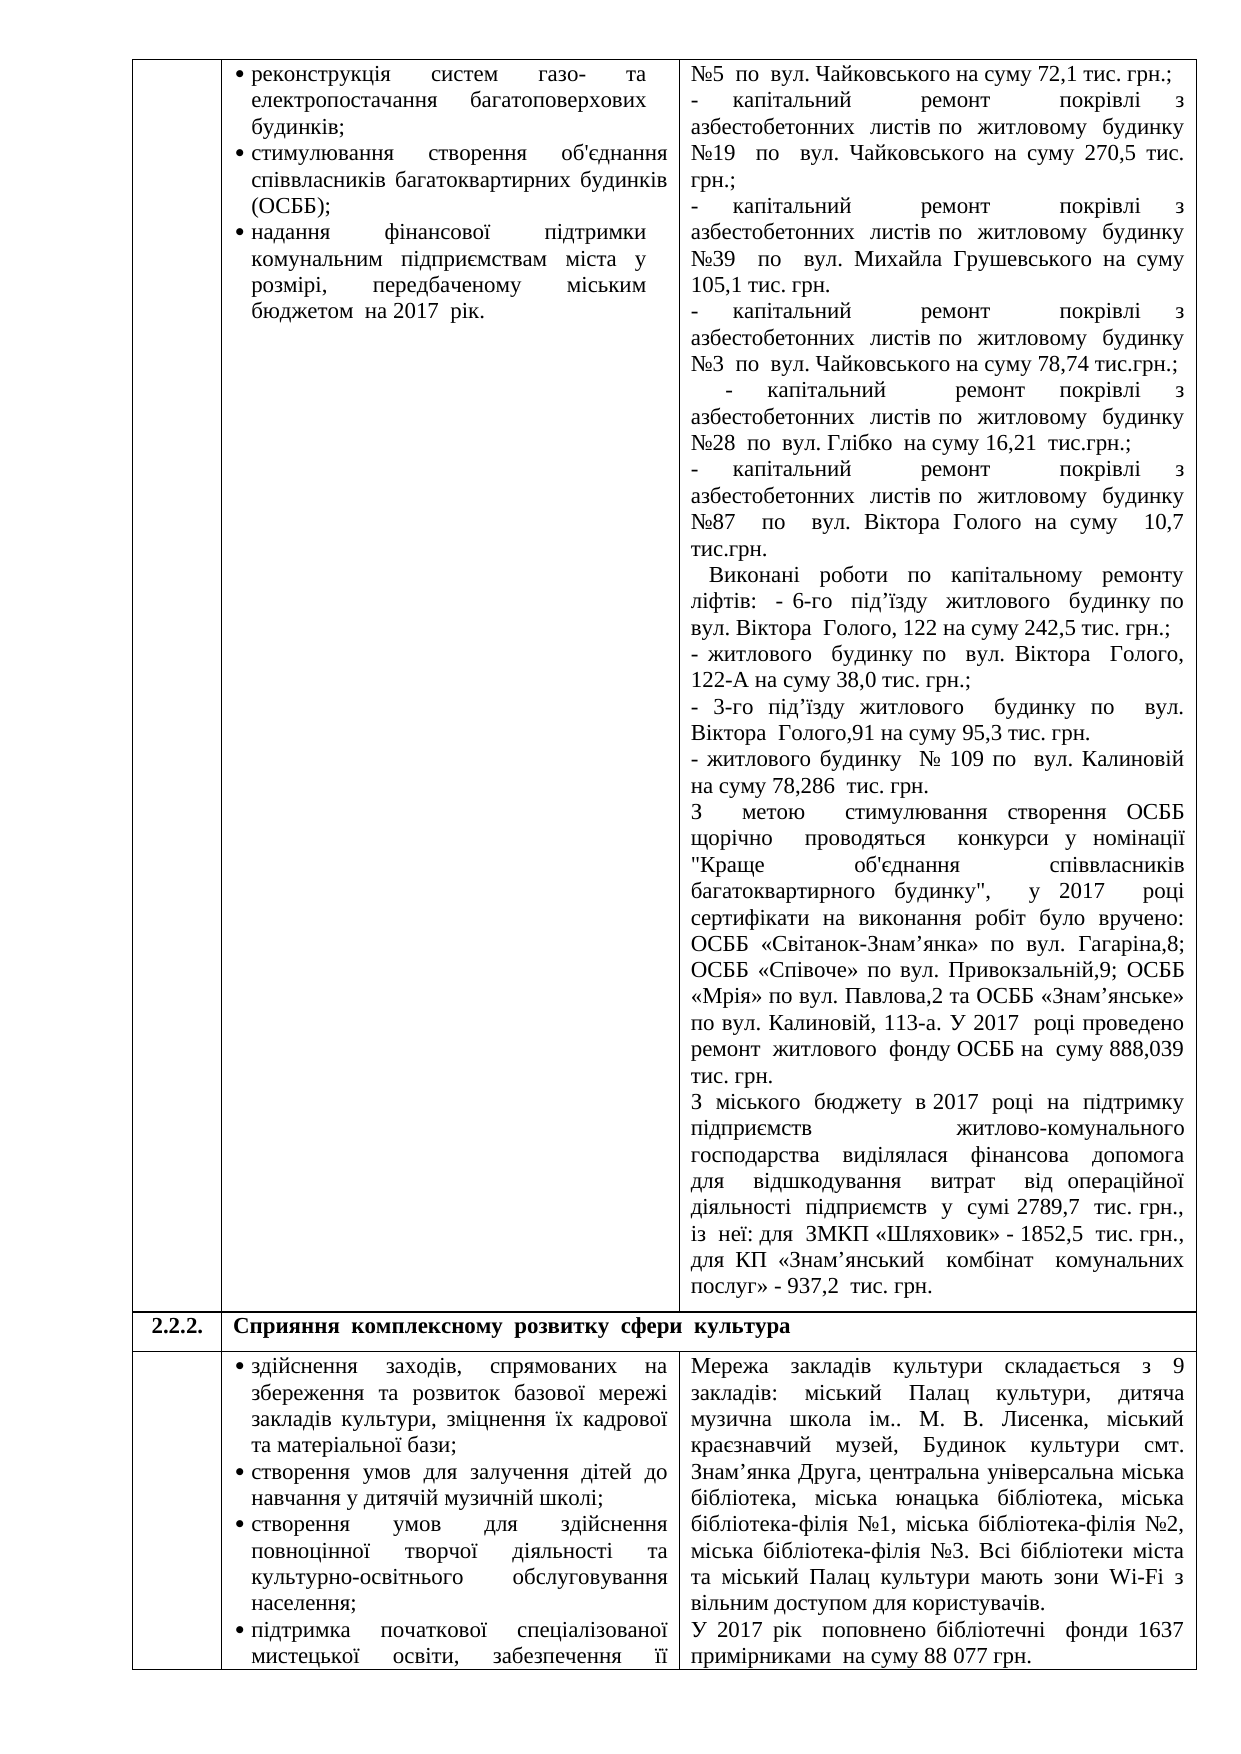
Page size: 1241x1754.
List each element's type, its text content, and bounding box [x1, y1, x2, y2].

table_cell [133, 60, 221, 1311]
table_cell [222, 60, 679, 1311]
table_cell Сприяння комплексному розвитку сфери культура [222, 1313, 1196, 1351]
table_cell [222, 1352, 679, 1668]
table_cell [133, 1352, 221, 1668]
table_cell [680, 1352, 1196, 1668]
table_cell 2.2.2. [133, 1313, 221, 1351]
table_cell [680, 60, 1196, 1311]
